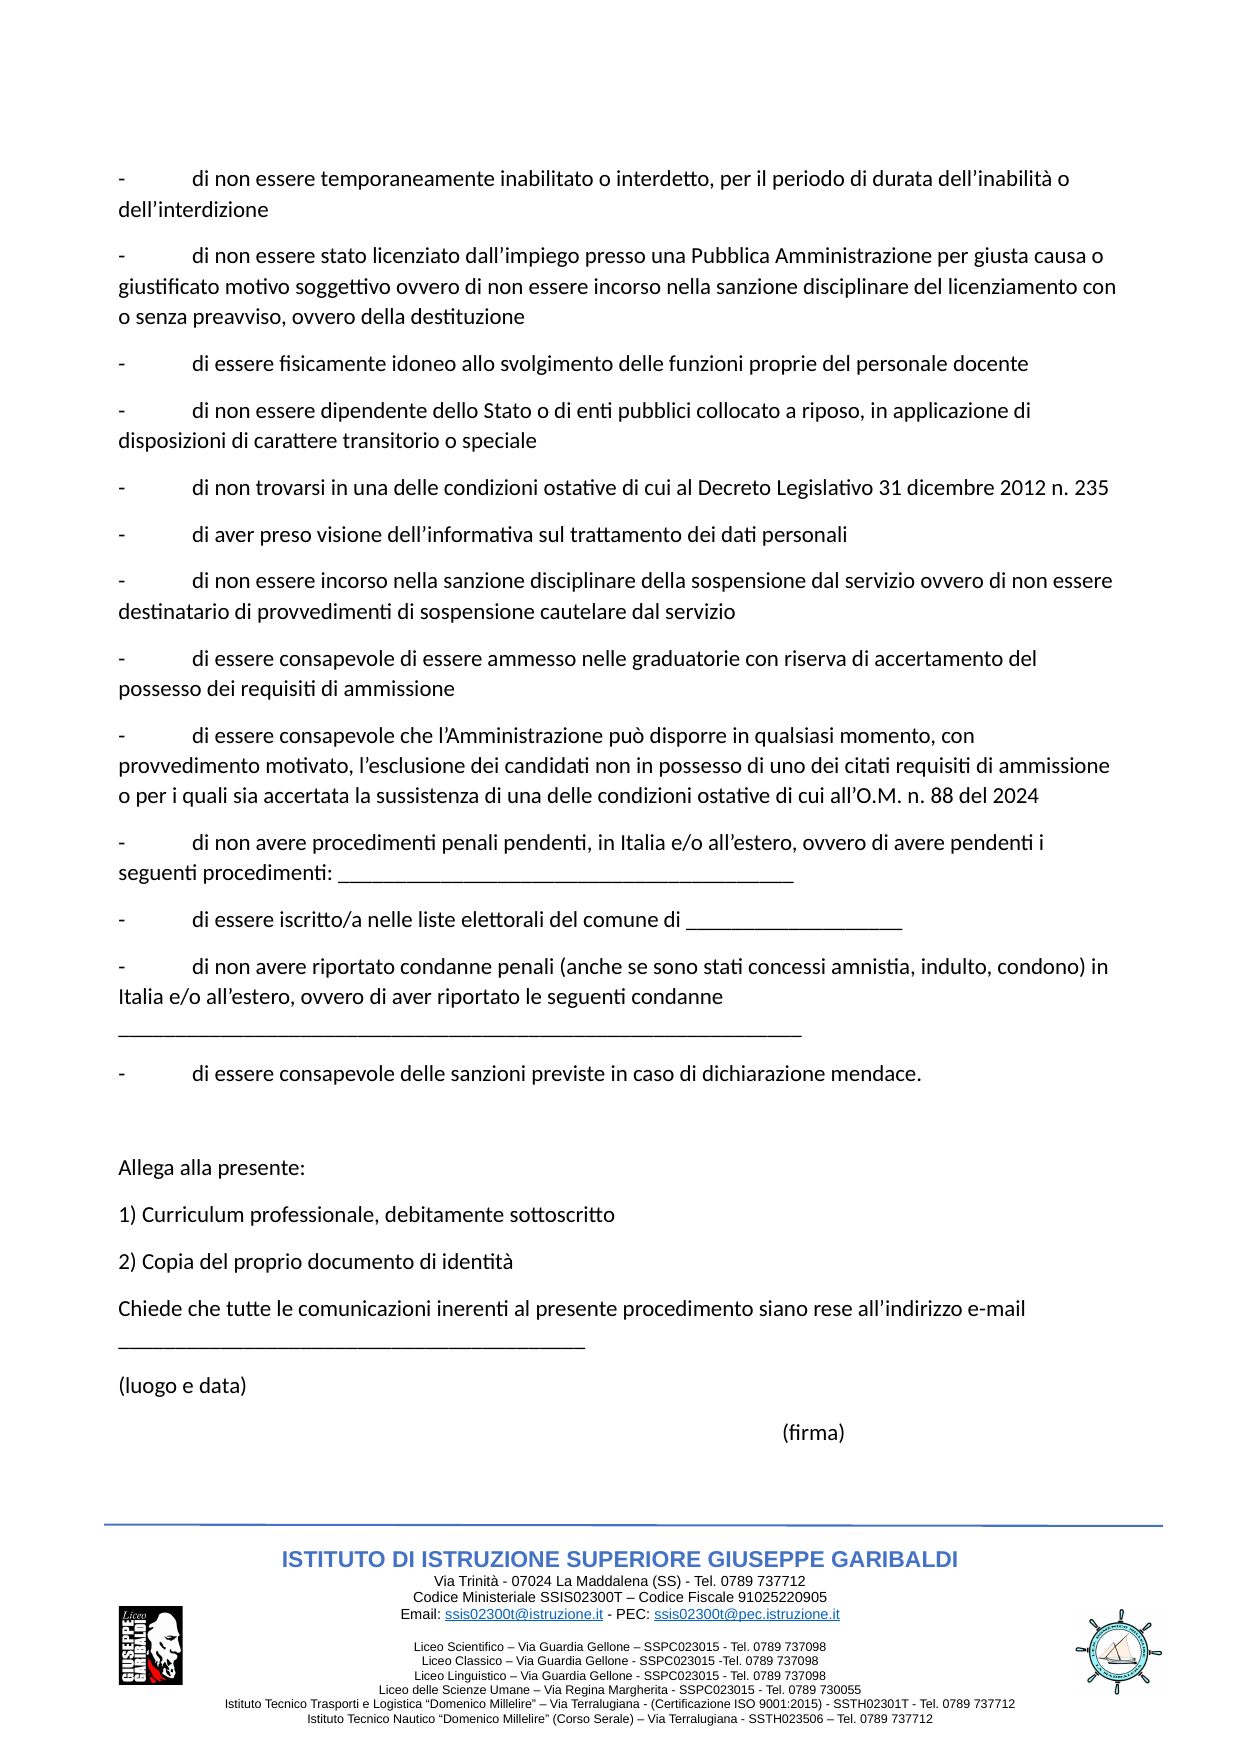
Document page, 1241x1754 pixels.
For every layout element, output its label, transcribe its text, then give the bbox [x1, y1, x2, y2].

picture [1074, 1606, 1164, 1697]
text - di non essere stato licenziato dall’impiego presso una Pubblica Amministrazione per giusta causa o giustificato motivo soggettivo ovvero di non essere incorso nella sanzione disciplinare del licenziamento con o senza preavviso, ovvero della destituzione [118, 242, 1122, 330]
text - di essere consapevole che l’Amministrazione può disporre in qualsiasi momento, con provvedimento motivato, l’esclusione dei candidati non in possesso di uno dei citati requisiti di ammissione o per i quali sia accertata la sussistenza di una delle condizioni ostative di cui all’O.M. n. 88 del 2024 [118, 721, 1122, 809]
text - di non essere dipendente dello Stato o di enti pubblici collocato a riposo, in applicazione di disposizioni di carattere transitorio o speciale [118, 396, 1122, 454]
text (luogo e data) [118, 1371, 1122, 1399]
text - di non essere incorso nella sanzione disciplinare della sospensione dal servizio ovvero di non essere destinatario di provvedimenti di sospensione cautelare dal servizio [118, 567, 1122, 625]
text - di aver preso visione dell’informativa sul trattamento dei dati personali [118, 520, 1122, 548]
text (firma) [118, 1418, 1122, 1446]
text Allega alla presente: [118, 1153, 1122, 1181]
text - di non avere procedimenti penali pendenti, in Italia e/o all’estero, ovvero di avere pendenti i seguenti procedimenti: ________________________________________ [118, 828, 1122, 886]
text - di non essere temporaneamente inabilitato o interdetto, per il periodo di durata dell’inabilità o dell’interdizione [118, 164, 1122, 223]
text Chiede che tutte le comunicazioni inerenti al presente procedimento siano rese all’indirizzo e-mail _________________________________________ [118, 1294, 1122, 1352]
text - di non avere riportato condanne penali (anche se sono stati concessi amnistia, indulto, condono) in Italia e/o all’estero, ovvero di aver riportato le seguenti condanne ____________________________________________________________ [118, 952, 1122, 1041]
text 2) Copia del proprio documento di identità [118, 1247, 1122, 1275]
text - di non trovarsi in una delle condizioni ostative di cui al Decreto Legislativo 31 dicembre 2012 n. 235 [118, 473, 1122, 501]
text - di essere fisicamente idoneo allo svolgimento delle funzioni proprie del personale docente [118, 349, 1122, 377]
text 1) Curriculum professionale, debitamente sottoscritto [118, 1200, 1122, 1228]
picture [118, 1606, 183, 1685]
text - di essere consapevole delle sanzioni previste in caso di dichiarazione mendace. [118, 1059, 1122, 1087]
text - di essere consapevole di essere ammesso nelle graduatorie con riserva di accertamento del possesso dei requisiti di ammissione [118, 644, 1122, 702]
text - di essere iscritto/a nelle liste elettorali del comune di ___________________ [118, 905, 1122, 933]
